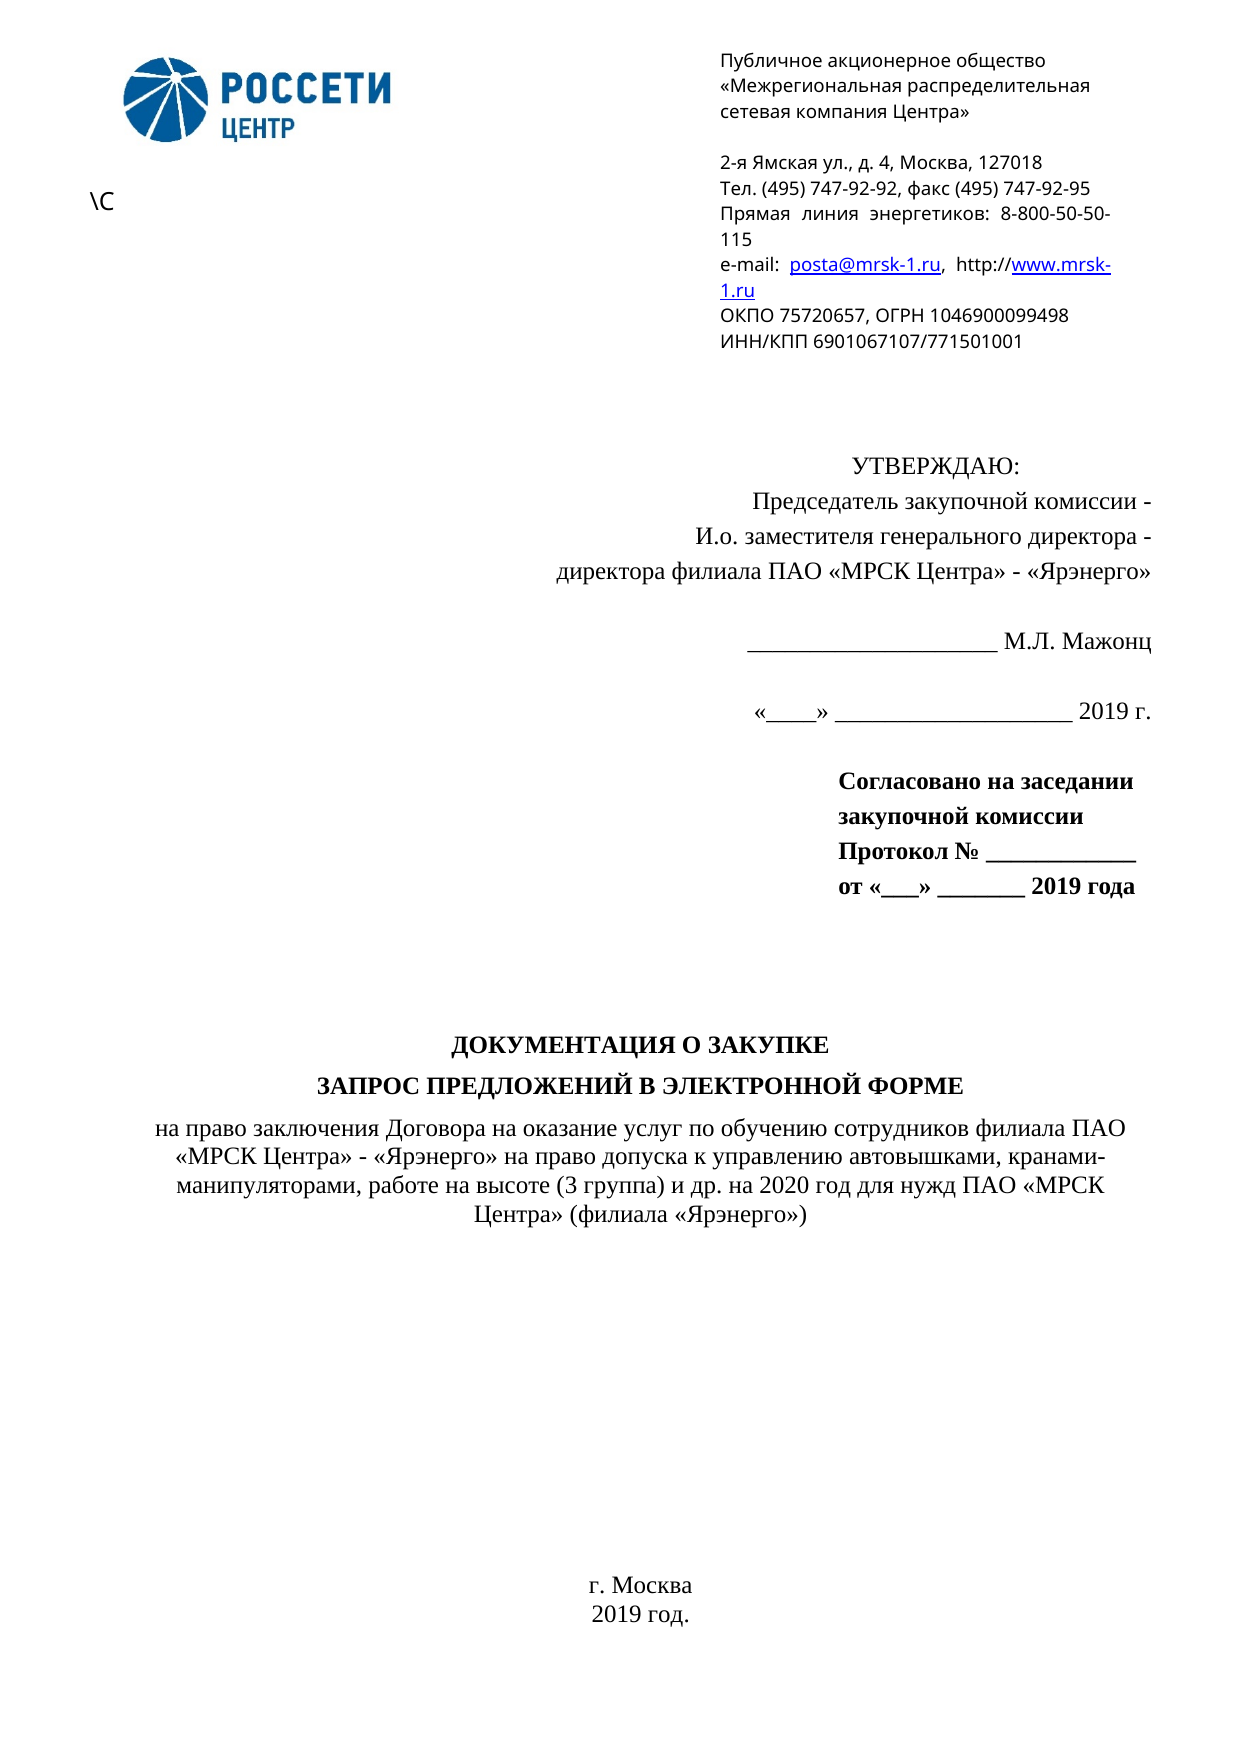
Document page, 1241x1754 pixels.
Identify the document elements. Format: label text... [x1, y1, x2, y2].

text закупочной комиссии [838, 801, 1151, 830]
table_header Публичное акционерное общество «Межрегиональная распределительная сетевая компания Центра» 2-я Ямская ул., д. 4, Москва, 127018 Тел. (495) 747-92-92, факс (495) 747-92-95 Прямая линия энергетиков: 8-800-50-50-115 e-mail: posta@mrsk-1.ru, http://www.mrsk-1.ru ОКПО 75720657, ОГРН 1046900099498 ИНН/КПП 6901067107/771501001 [709, 47, 1122, 360]
text «____» ___________________ 2019 г. [720, 696, 1151, 725]
text г. Москва 2019 год. [129, 1570, 1151, 1628]
text на право заключения Договора на оказание услуг по обучению сотрудников филиала ПАО «МРСК Центра» - «Ярэнерго» на право допуска к управлению автовышками, кранами-манипуляторами, работе на высоте (3 группа) и др. на 2020 год для нужд ПАО «МРСК Центра» (филиала «Ярэнерго») [129, 1113, 1151, 1228]
text директора филиала ПАО «МРСК Центра» - «Ярэнерго» [129, 556, 1151, 585]
text от «___» _______ 2019 года [838, 871, 1151, 900]
text И.о. заместителя генерального директора - [129, 521, 1151, 550]
text УТВЕРЖДАЮ: [720, 451, 1151, 480]
table_header \С [118, 47, 709, 360]
text ДОКУМЕНТАЦИЯ О ЗАКУПКЕ [129, 1030, 1151, 1059]
text ЗАПРОС ПРЕДЛОЖЕНИЙ В ЭЛЕКТРОННОЙ ФОРМЕ [129, 1071, 1151, 1100]
text Протокол № ____________ [838, 836, 1151, 865]
text ____________________ М.Л. Мажонц [129, 626, 1151, 655]
text Согласовано на заседании [838, 766, 1151, 795]
text Председатель закупочной комиссии - [129, 486, 1151, 515]
